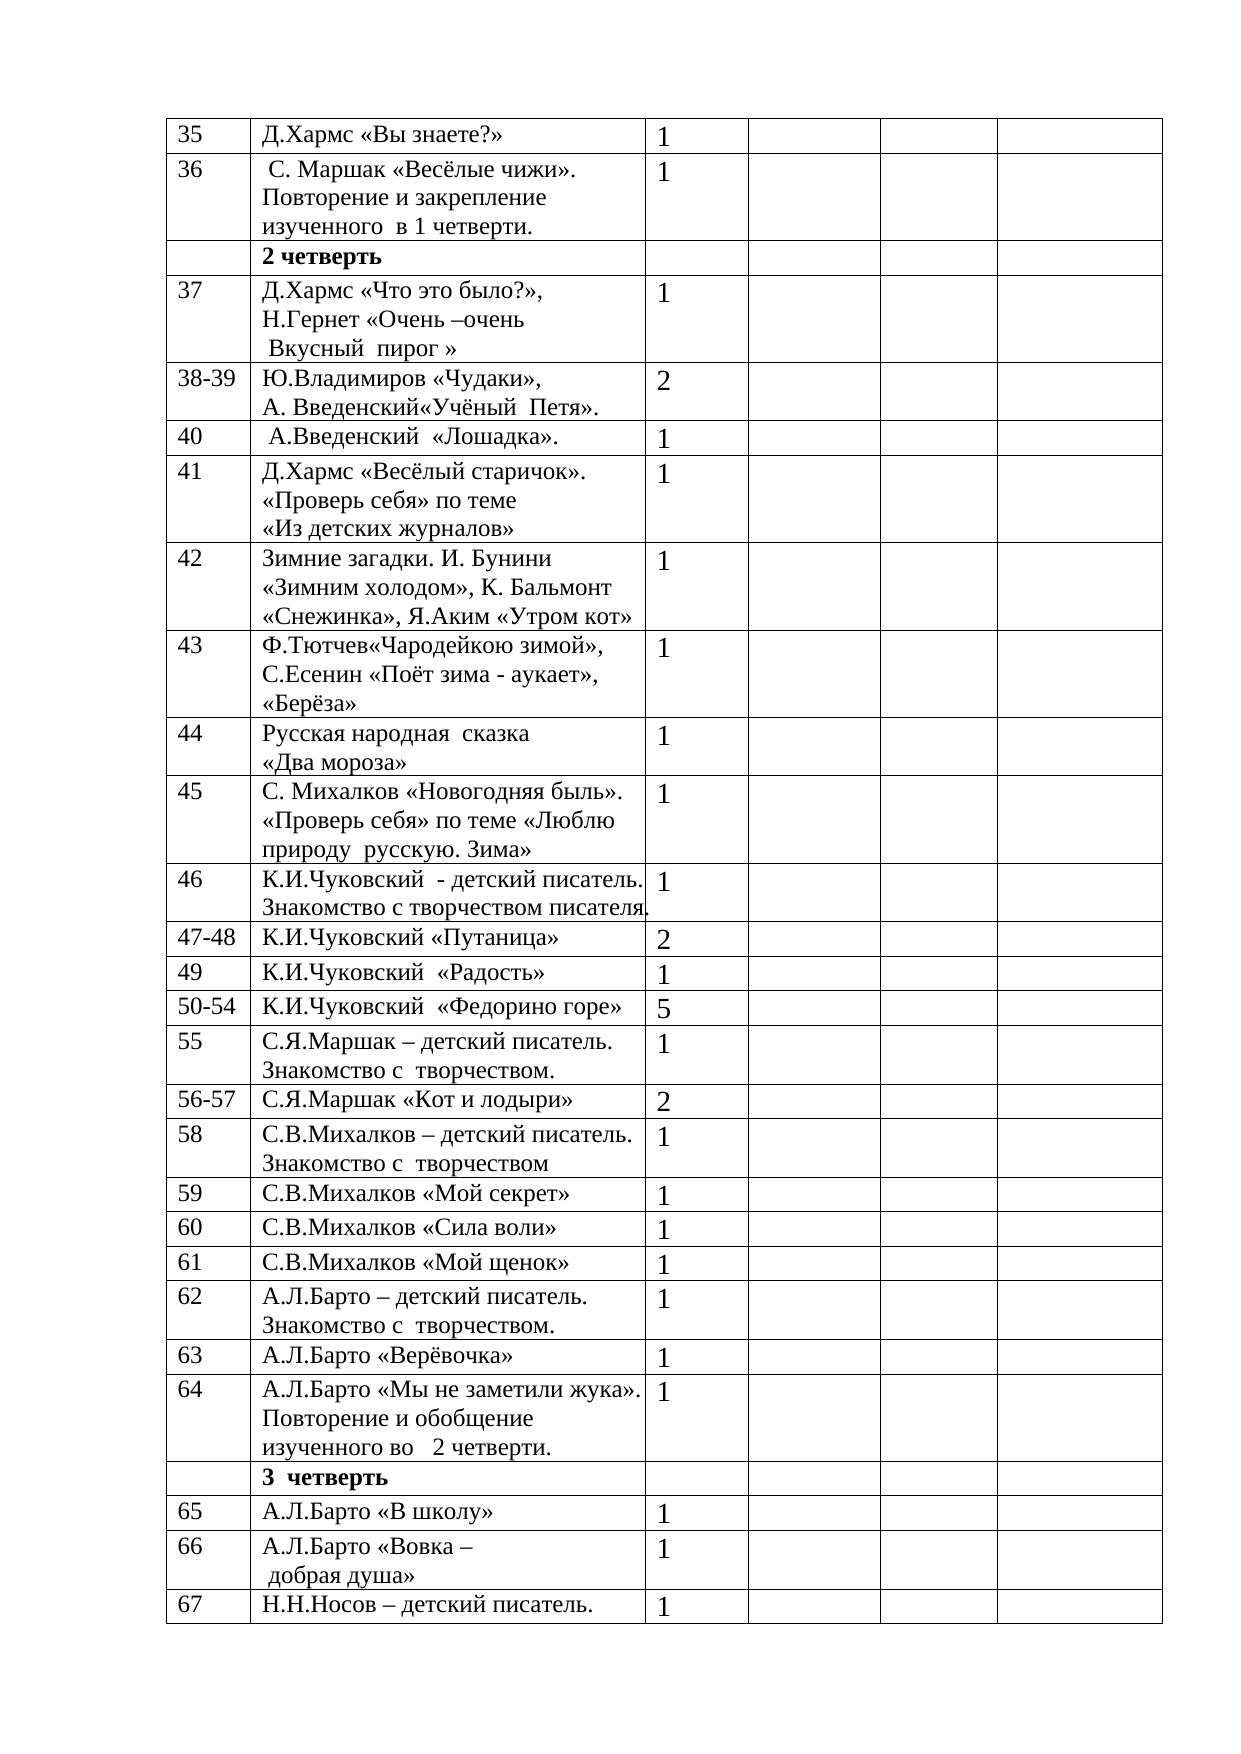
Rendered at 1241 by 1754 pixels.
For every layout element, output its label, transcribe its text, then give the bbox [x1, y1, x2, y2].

table_cell 1 [646, 154, 748, 240]
table_cell 64 [167, 1375, 250, 1461]
table_cell 2 [646, 363, 748, 420]
table_cell 41 [167, 456, 250, 542]
table_cell Ф.Тютчев«Чародейкою зимой», С.Есенин «Поёт зима - аукает», «Берёза» [251, 631, 645, 717]
table_cell С.Я.Маршак «Кот и лодыри» [251, 1085, 645, 1118]
table_cell [881, 1281, 997, 1339]
table_cell [881, 1531, 997, 1588]
table_cell 36 [167, 154, 250, 240]
table_cell 49 [167, 957, 250, 990]
table_cell [998, 1212, 1162, 1246]
table_cell 1 [646, 1496, 748, 1530]
table_cell [998, 1496, 1162, 1530]
table_cell [998, 922, 1162, 956]
table_cell 60 [167, 1212, 250, 1246]
table_cell А.Л.Барто «Верёвочка» [251, 1340, 645, 1373]
table_cell [998, 991, 1162, 1025]
table_cell 50-54 [167, 991, 250, 1025]
table_cell 1 [646, 119, 748, 153]
table_cell 1 [646, 1531, 748, 1588]
table_cell [881, 718, 997, 775]
table_cell Ю.Владимиров «Чудаки», А. Введенский«Учёный Петя». [251, 363, 645, 420]
table_cell [749, 991, 880, 1025]
table_cell [881, 991, 997, 1025]
table_cell А.Л.Барто «Вовка – добрая душа» [251, 1531, 645, 1588]
table_cell 3 четверть [251, 1462, 645, 1495]
table_cell [749, 363, 880, 420]
table_cell [749, 631, 880, 717]
table_cell 1 [646, 1119, 748, 1177]
table_cell 1 [646, 957, 748, 990]
table_cell 1 [646, 1590, 748, 1623]
table_cell 1 [646, 1340, 748, 1373]
table_cell [749, 241, 880, 274]
table_cell [998, 718, 1162, 775]
table_cell [881, 1590, 997, 1623]
table_cell [998, 154, 1162, 240]
table_cell К.И.Чуковский «Радость» [251, 957, 645, 990]
table_cell [749, 154, 880, 240]
table_cell 1 [646, 543, 748, 629]
table_cell [881, 1247, 997, 1280]
table_cell 38-39 [167, 363, 250, 420]
table_cell 1 [646, 276, 748, 362]
table_cell [998, 631, 1162, 717]
table_cell [998, 1281, 1162, 1339]
table_cell 67 [167, 1590, 250, 1623]
table_cell 37 [167, 276, 250, 362]
table_cell 1 [646, 1026, 748, 1083]
table_cell [998, 119, 1162, 153]
table_cell [749, 718, 880, 775]
table_cell 56-57 [167, 1085, 250, 1118]
table_cell 35 [167, 119, 250, 153]
table_cell [998, 363, 1162, 420]
table_cell С. Маршак «Весёлые чижи». Повторение и закрепление изученного в 1 четверти. [251, 154, 645, 240]
table_cell [998, 1462, 1162, 1495]
table_cell [998, 276, 1162, 362]
table_cell [646, 1462, 748, 1495]
table_cell [749, 1026, 880, 1083]
table_cell [881, 922, 997, 956]
table_cell С.В.Михалков «Мой секрет» [251, 1178, 645, 1211]
table_cell Русская народная сказка «Два мороза» [251, 718, 645, 775]
table_cell 58 [167, 1119, 250, 1177]
table_cell [881, 1085, 997, 1118]
table_cell [881, 1375, 997, 1461]
table_cell [749, 421, 880, 455]
table_cell [749, 1375, 880, 1461]
table_cell [881, 119, 997, 153]
table_cell [881, 1462, 997, 1495]
table_cell А.Л.Барто «В школу» [251, 1496, 645, 1530]
table_cell [881, 154, 997, 240]
table_cell 1 [646, 456, 748, 542]
table_cell [749, 1340, 880, 1373]
table_cell С.Я.Маршак – детский писатель. Знакомство с творчеством. [251, 1026, 645, 1083]
table_cell [881, 631, 997, 717]
table_cell [881, 421, 997, 455]
table_cell [881, 241, 997, 274]
table_cell [749, 957, 880, 990]
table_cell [251, 1590, 645, 1623]
table_cell 46 [167, 864, 250, 921]
table_cell [881, 1178, 997, 1211]
table_cell 1 [646, 1247, 748, 1280]
table_cell 62 [167, 1281, 250, 1339]
table_cell 61 [167, 1247, 250, 1280]
table_cell К.И.Чуковский - детский писатель. Знакомство с творчеством писателя. [251, 864, 645, 921]
table_cell С.В.Михалков «Мой щенок» [251, 1247, 645, 1280]
table_cell [998, 1119, 1162, 1177]
table_cell [881, 1119, 997, 1177]
table_cell 1 [646, 421, 748, 455]
table_cell [998, 241, 1162, 274]
table_cell [749, 1212, 880, 1246]
table_cell [749, 1590, 880, 1623]
table_cell 1 [646, 631, 748, 717]
table_cell 1 [646, 864, 748, 921]
table_cell К.И.Чуковский «Путаница» [251, 922, 645, 956]
table_cell С.В.Михалков «Сила воли» [251, 1212, 645, 1246]
table_cell [749, 1178, 880, 1211]
table_cell [749, 776, 880, 863]
table_cell [998, 864, 1162, 921]
table_cell [998, 957, 1162, 990]
table_cell 1 [646, 1178, 748, 1211]
table_cell [998, 456, 1162, 542]
table_cell [998, 1590, 1162, 1623]
table_cell [998, 1375, 1162, 1461]
table_cell [749, 864, 880, 921]
table_cell А.Введенский «Лошадка». [251, 421, 645, 455]
table_cell 63 [167, 1340, 250, 1373]
table_cell [749, 119, 880, 153]
table_cell [881, 363, 997, 420]
table_cell 43 [167, 631, 250, 717]
table_cell [881, 776, 997, 863]
table_cell 2 [646, 1085, 748, 1118]
table_cell Зимние загадки. И. Бунини «Зимним холодом», К. Бальмонт «Снежинка», Я.Аким «Утром кот» [251, 543, 645, 629]
table_cell [749, 1119, 880, 1177]
table_cell [881, 456, 997, 542]
table_cell 1 [646, 776, 748, 863]
table_cell [749, 1462, 880, 1495]
table_cell [749, 543, 880, 629]
table_cell А.Л.Барто «Мы не заметили жука». Повторение и обобщение изученного во 2 четверти. [251, 1375, 645, 1461]
table_cell [881, 957, 997, 990]
table_cell С. Михалков «Новогодняя быль». «Проверь себя» по теме «Люблю природу русскую. Зима» [251, 776, 645, 863]
table_cell [167, 1462, 250, 1495]
table_cell [646, 241, 748, 274]
table_cell [749, 1496, 880, 1530]
table_cell 55 [167, 1026, 250, 1083]
table_cell А.Л.Барто – детский писатель. Знакомство с творчеством. [251, 1281, 645, 1339]
table_cell [749, 922, 880, 956]
table_cell 66 [167, 1531, 250, 1588]
table_cell 1 [646, 1212, 748, 1246]
table_cell 2 четверть [251, 241, 645, 274]
table_cell [749, 1247, 880, 1280]
table_cell 45 [167, 776, 250, 863]
table_cell Д.Хармс «Вы знаете?» [251, 119, 645, 153]
table_cell [998, 776, 1162, 863]
table_cell [749, 456, 880, 542]
table_cell [998, 1178, 1162, 1211]
table_cell [998, 543, 1162, 629]
table_cell [881, 1340, 997, 1373]
table_cell [881, 1496, 997, 1530]
table_cell [749, 276, 880, 362]
table_cell [749, 1085, 880, 1118]
table_cell 1 [646, 1281, 748, 1339]
table_cell [881, 1026, 997, 1083]
table_cell 5 [646, 991, 748, 1025]
table_cell [998, 1085, 1162, 1118]
table_cell 59 [167, 1178, 250, 1211]
table_cell [998, 421, 1162, 455]
table_cell [998, 1247, 1162, 1280]
table_cell Д.Хармс «Весёлый старичок». «Проверь себя» по теме «Из детских журналов» [251, 456, 645, 542]
table_cell 42 [167, 543, 250, 629]
table_cell 1 [646, 1375, 748, 1461]
table_cell 1 [646, 718, 748, 775]
table_cell [881, 543, 997, 629]
table_cell 2 [646, 922, 748, 956]
table_cell [998, 1531, 1162, 1588]
table_cell 65 [167, 1496, 250, 1530]
table_cell Д.Хармс «Что это было?», Н.Гернет «Очень –очень Вкусный пирог » [251, 276, 645, 362]
table_cell К.И.Чуковский «Федорино горе» [251, 991, 645, 1025]
table_cell [881, 276, 997, 362]
table_cell [749, 1281, 880, 1339]
table_cell [998, 1340, 1162, 1373]
table_cell [749, 1531, 880, 1588]
table_cell 40 [167, 421, 250, 455]
table_cell С.В.Михалков – детский писатель. Знакомство с творчеством [251, 1119, 645, 1177]
table_cell [881, 1212, 997, 1246]
table_cell [998, 1026, 1162, 1083]
table_cell 44 [167, 718, 250, 775]
table_cell [881, 864, 997, 921]
table_cell 47-48 [167, 922, 250, 956]
table_cell [167, 241, 250, 274]
